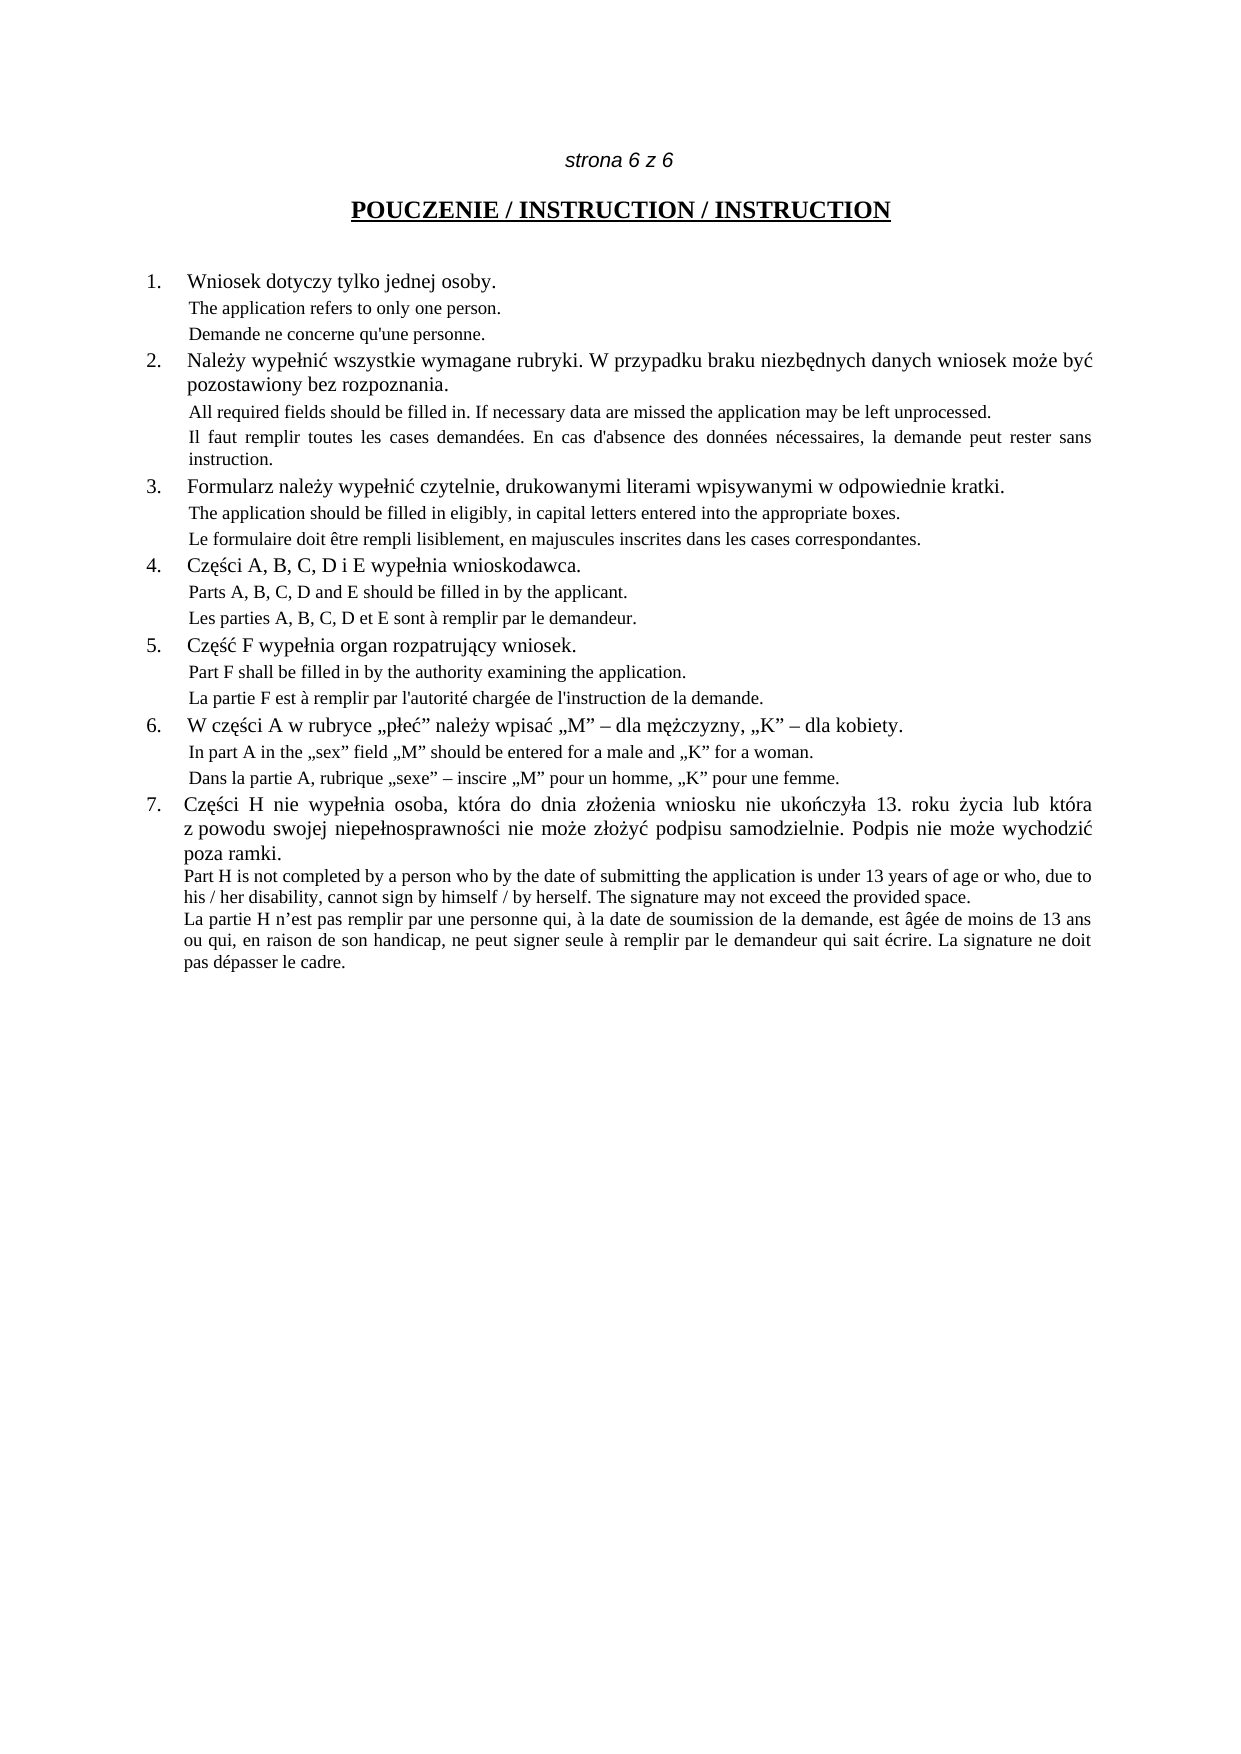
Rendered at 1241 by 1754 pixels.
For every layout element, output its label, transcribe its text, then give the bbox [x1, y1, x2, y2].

table_cell POUCZENIE / INSTRUCTION / INSTRUCTION [139, 195, 1101, 264]
table_header strona 6 z 6 [139, 148, 1101, 195]
table_cell 1. Wniosek dotyczy tylko jednej osoby. The application refers to only one person. Demande ne concerne qu'une personne. 2. Należy wypełnić wszystkie wymagane rubryki. W przypadku braku niezbędnych danych wniosek może być pozostawiony bez rozpoznania. All required fields should be filled in. If necessary data are missed the application may be left unprocessed. Il faut remplir toutes les cases demandées. En cas d'absence des données nécessaires, la demande peut rester sans instruction. 3. Formularz należy wypełnić czytelnie, drukowanymi literami wpisywanymi w odpowiednie kratki. The application should be filled in eligibly, in capital letters entered into the appropriate boxes. Le formulaire doit être rempli lisiblement, en majuscules inscrites dans les cases correspondantes. 4. Części A, B, C, D i E wypełnia wnioskodawca. Parts A, B, C, D and E should be filled in by the applicant. Les parties A, B, C, D et E sont à remplir par le demandeur. 5. Część F wypełnia organ rozpatrujący wniosek. Part F shall be filled in by the authority examining the application. La partie F est à remplir par l'autorité chargée de l'instruction de la demande. 6. W części A w rubryce „płeć” należy wpisać „M” – dla mężczyzny, „K” – dla kobiety. In part A in the „sex” field „M” should be entered for a male and „K” for a woman. Dans la partie A, rubrique „sexe” – inscire „M” pour un homme, „K” pour une femme. Części H nie wypełnia osoba, która do dnia złożenia wniosku nie ukończyła 13. roku życia lub która z powodu swojej niepełnosprawności nie może złożyć podpisu samodzielnie. Podpis nie może wychodzić poza ramki. Part H is not completed by a person who by the date of submitting the application is under 13 years of age or who, due to his / her disability, cannot sign by himself / by herself. The signature may not exceed the provided space. La partie H n’est pas remplir par une personne qui, à la date de soumission de la demande, est âgée de moins de 13 ans ou qui, en raison de son handicap, ne peut signer seule à remplir par le demandeur qui sait écrire. La signature ne doit pas dépasser le cadre. [139, 264, 1101, 1015]
